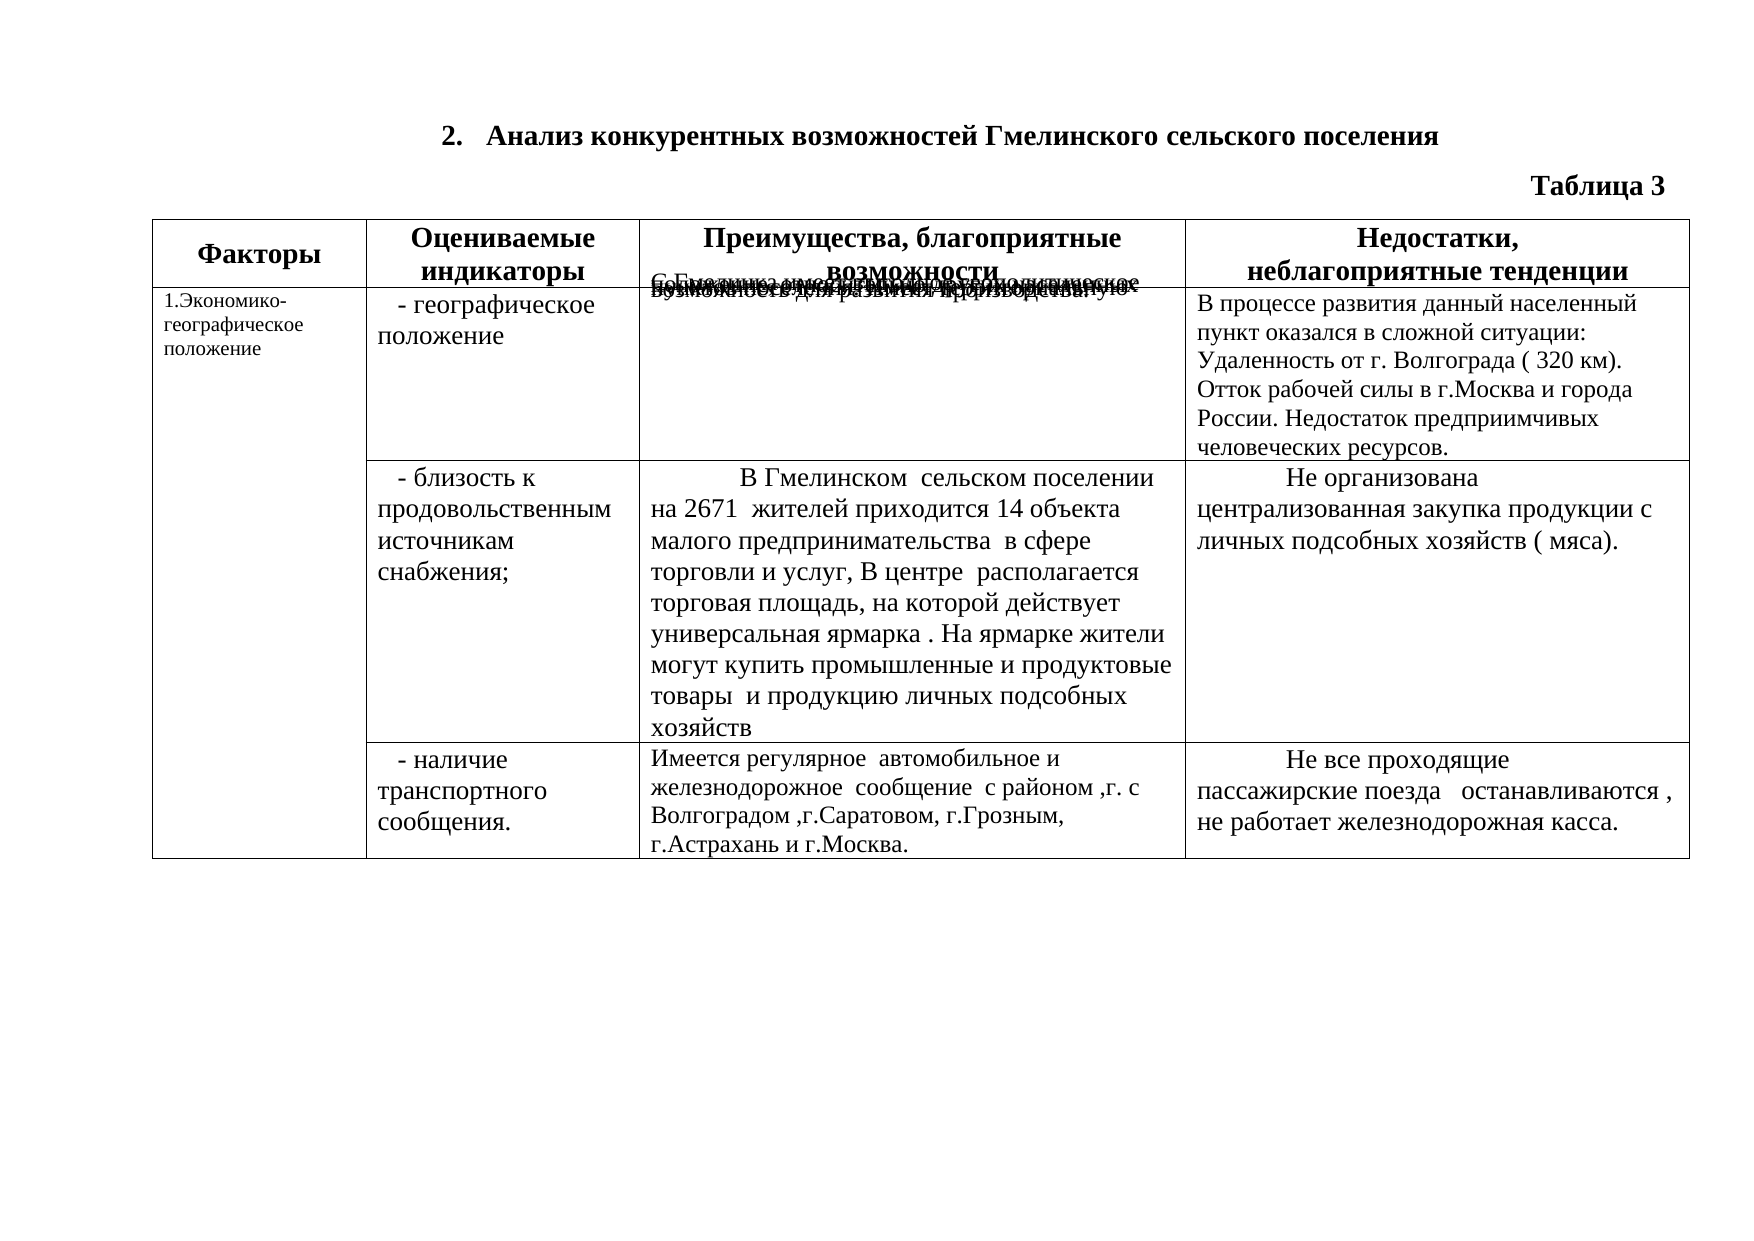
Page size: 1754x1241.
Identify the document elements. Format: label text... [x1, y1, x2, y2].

table_header Факторы [153, 220, 366, 287]
list Анализ конкурентных возможностей Гмелинского сельского поселения [215, 118, 1665, 152]
table_cell С.Гмелинка имеет выгодное геополитическое положение, относительно других населенных пунктов поселения. Имеет территориальную возможность для развития производства. [640, 288, 1185, 460]
table_header Недостатки, неблагоприятные тенденции [1186, 220, 1689, 287]
table_cell Имеется регулярное автомобильное и железнодорожное сообщение с районом ,г. с Волгоградом ,г.Саратовом, г.Грозным, г.Астрахань и г.Москва. [640, 743, 1185, 858]
table_cell - наличие транспортного сообщения. [367, 743, 639, 858]
table_cell Не организована централизованная закупка продукции с личных подсобных хозяйств ( мяса). [1186, 461, 1689, 742]
table_cell 1.Экономико-географическое положение [153, 288, 366, 858]
table_header Преимущества, благоприятные возможности [640, 220, 1185, 287]
table_header Оцениваемые индикаторы [367, 220, 639, 287]
table_cell Не все проходящие пассажирские поезда останавливаются , не работает железнодорожная касса. [1186, 743, 1689, 858]
table_cell - близость к продовольственным источникам снабжения; [367, 461, 639, 742]
table_cell - географическое положение [367, 288, 639, 460]
table_cell В процессе развития данный населенный пункт оказался в сложной ситуации: Удаленность от г. Волгограда ( 320 км). Отток рабочей силы в г.Москва и города России. Недостаток предприимчивых человеческих ресурсов. [1186, 288, 1689, 460]
table_cell В Гмелинском сельском поселении на 2671 жителей приходится 14 объекта малого предпринимательства в сфере торговли и услуг, В центре располагается торговая площадь, на которой действует универсальная ярмарка . На ярмарке жители могут купить промышленные и продуктовые товары и продукцию личных подсобных хозяйств [640, 461, 1185, 742]
text Таблица 3 [177, 168, 1665, 202]
